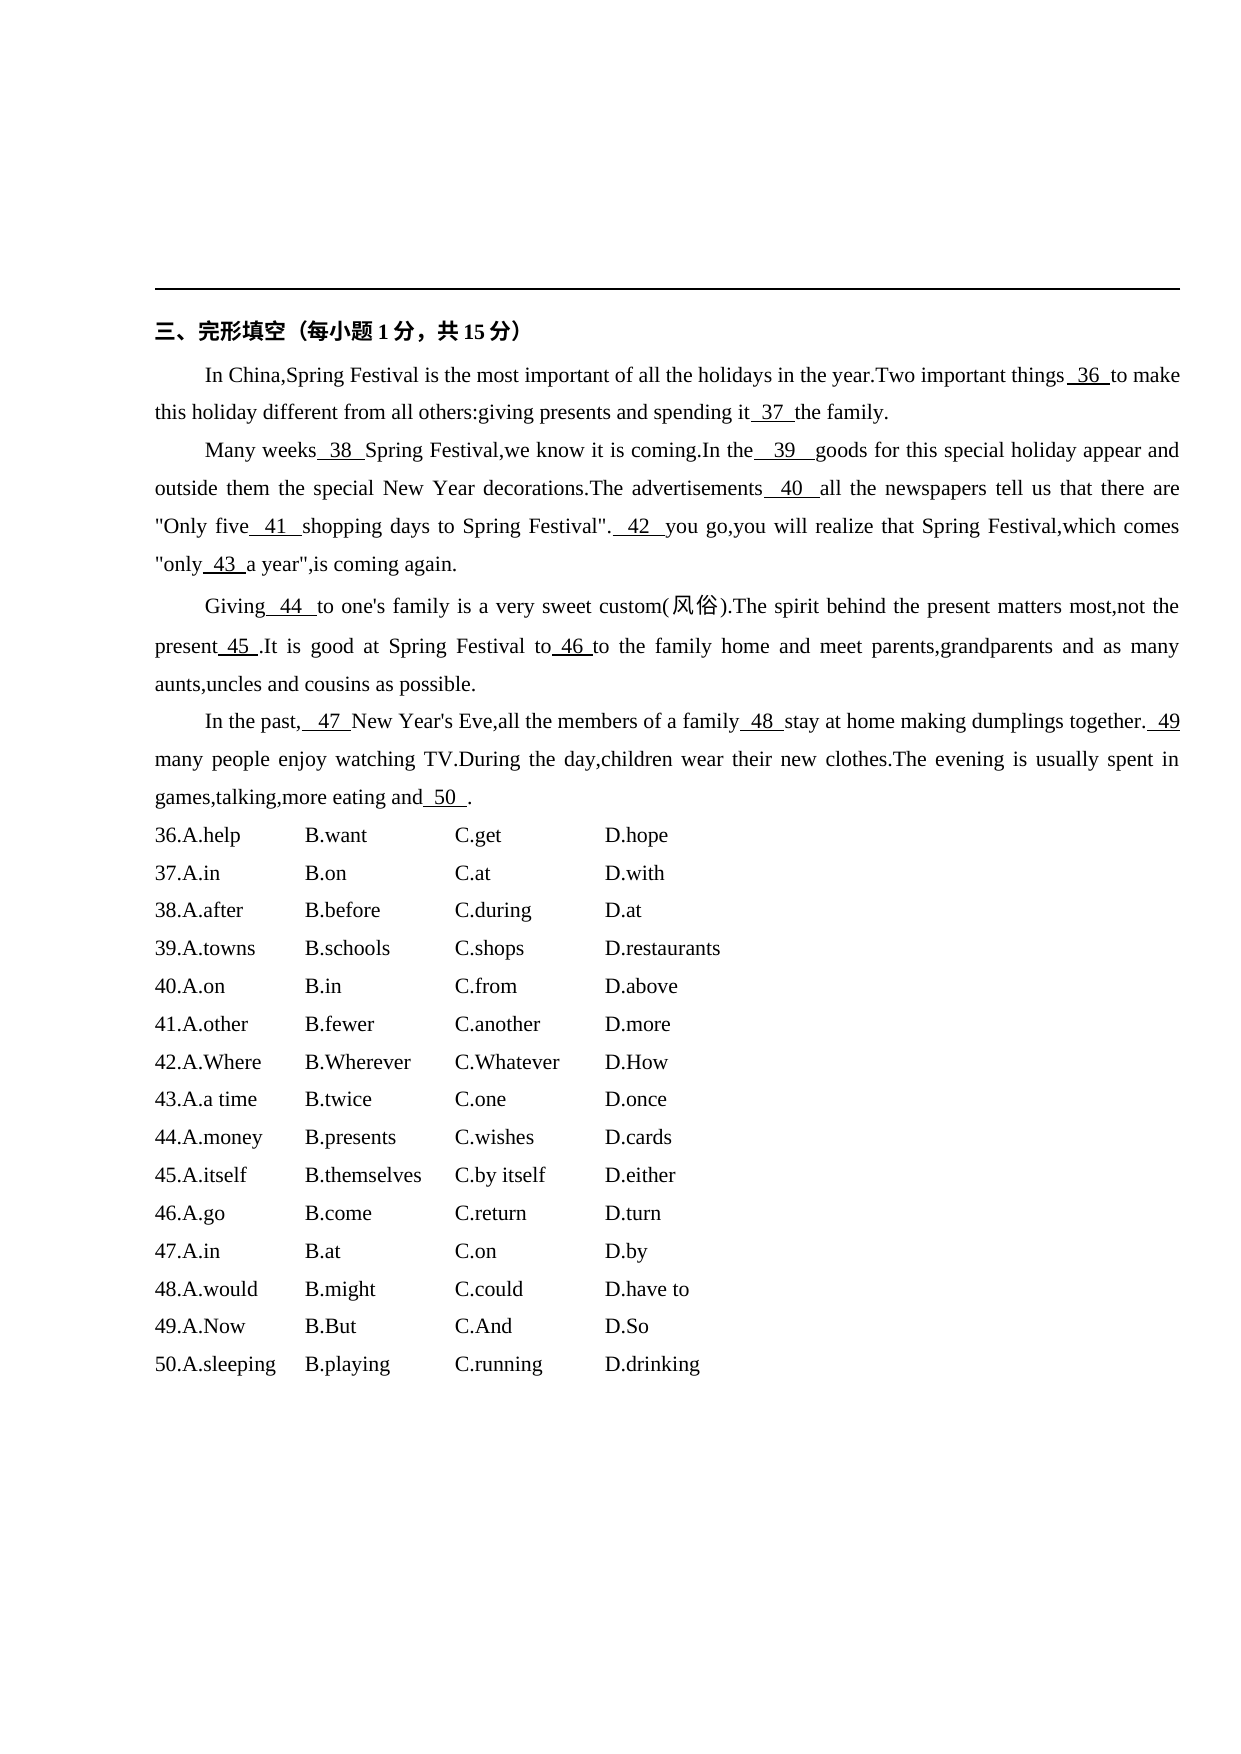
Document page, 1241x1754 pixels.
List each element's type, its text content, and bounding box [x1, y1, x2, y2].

list 46.A.go B.come C.return D.turn [154, 1200, 1180, 1225]
list 45.A.itself B.themselves C.by itself D.either [154, 1162, 1180, 1187]
list In China,Spring Festival is the most important of all the holidays in the year.Two important things 36 to make this holiday different from all others:giving presents and spending it 37 the family. [154, 362, 1180, 424]
list 48.A.would B.might C.could D.have to [154, 1276, 1180, 1301]
list Many weeks 38 Spring Festival,we know it is coming.In the 39 goods for this special holiday appear and outside them the special New Year decorations.The advertisements 40 all the newspapers tell us that there are "Only five 41 shopping days to Spring Festival". 42 you go,you will realize that Spring Festival,which comes "only 43 a year",is coming again. [154, 437, 1180, 576]
list 40.A.on B.in C.from D.above [154, 973, 1180, 998]
list 41.A.other B.fewer C.another D.more [154, 1011, 1180, 1036]
list 47.A.in B.at C.on D.by [154, 1238, 1180, 1263]
list 43.A.a time B.twice C.one D.once [154, 1086, 1180, 1112]
list 36.A.help B.want C.get D.hope [154, 822, 1180, 847]
list 38.A.after B.before C.during D.at [154, 897, 1180, 923]
list In the past, 47 New Year's Eve,all the members of a family 48 stay at home making dumplings together. 49 many people enjoy watching TV.During the day,children wear their new clothes.The evening is usually spent in games,talking,more eating and 50 . [154, 708, 1180, 809]
list 50.A.sleeping B.playing C.running D.drinking [154, 1351, 1180, 1376]
list 37.A.in B.on C.at D.with [154, 859, 1180, 885]
list 49.A.Now B.But C.And D.So [154, 1313, 1180, 1338]
list 44.A.money B.presents C.wishes D.cards [154, 1124, 1180, 1149]
list 完形填空（每小题1分，共15分） [154, 314, 1180, 346]
list Giving 44 to one's family is a very sweet custom(风俗).The spirit behind the present matters most,not the present 45 .It is good at Spring Festival to 46 to the family home and meet parents,grandparents and as many aunts,uncles and cousins as possible. [154, 588, 1180, 696]
list 42.A.Where B.Wherever C.Whatever D.How [154, 1049, 1180, 1074]
list 39.A.towns B.schools C.shops D.restaurants [154, 935, 1180, 960]
